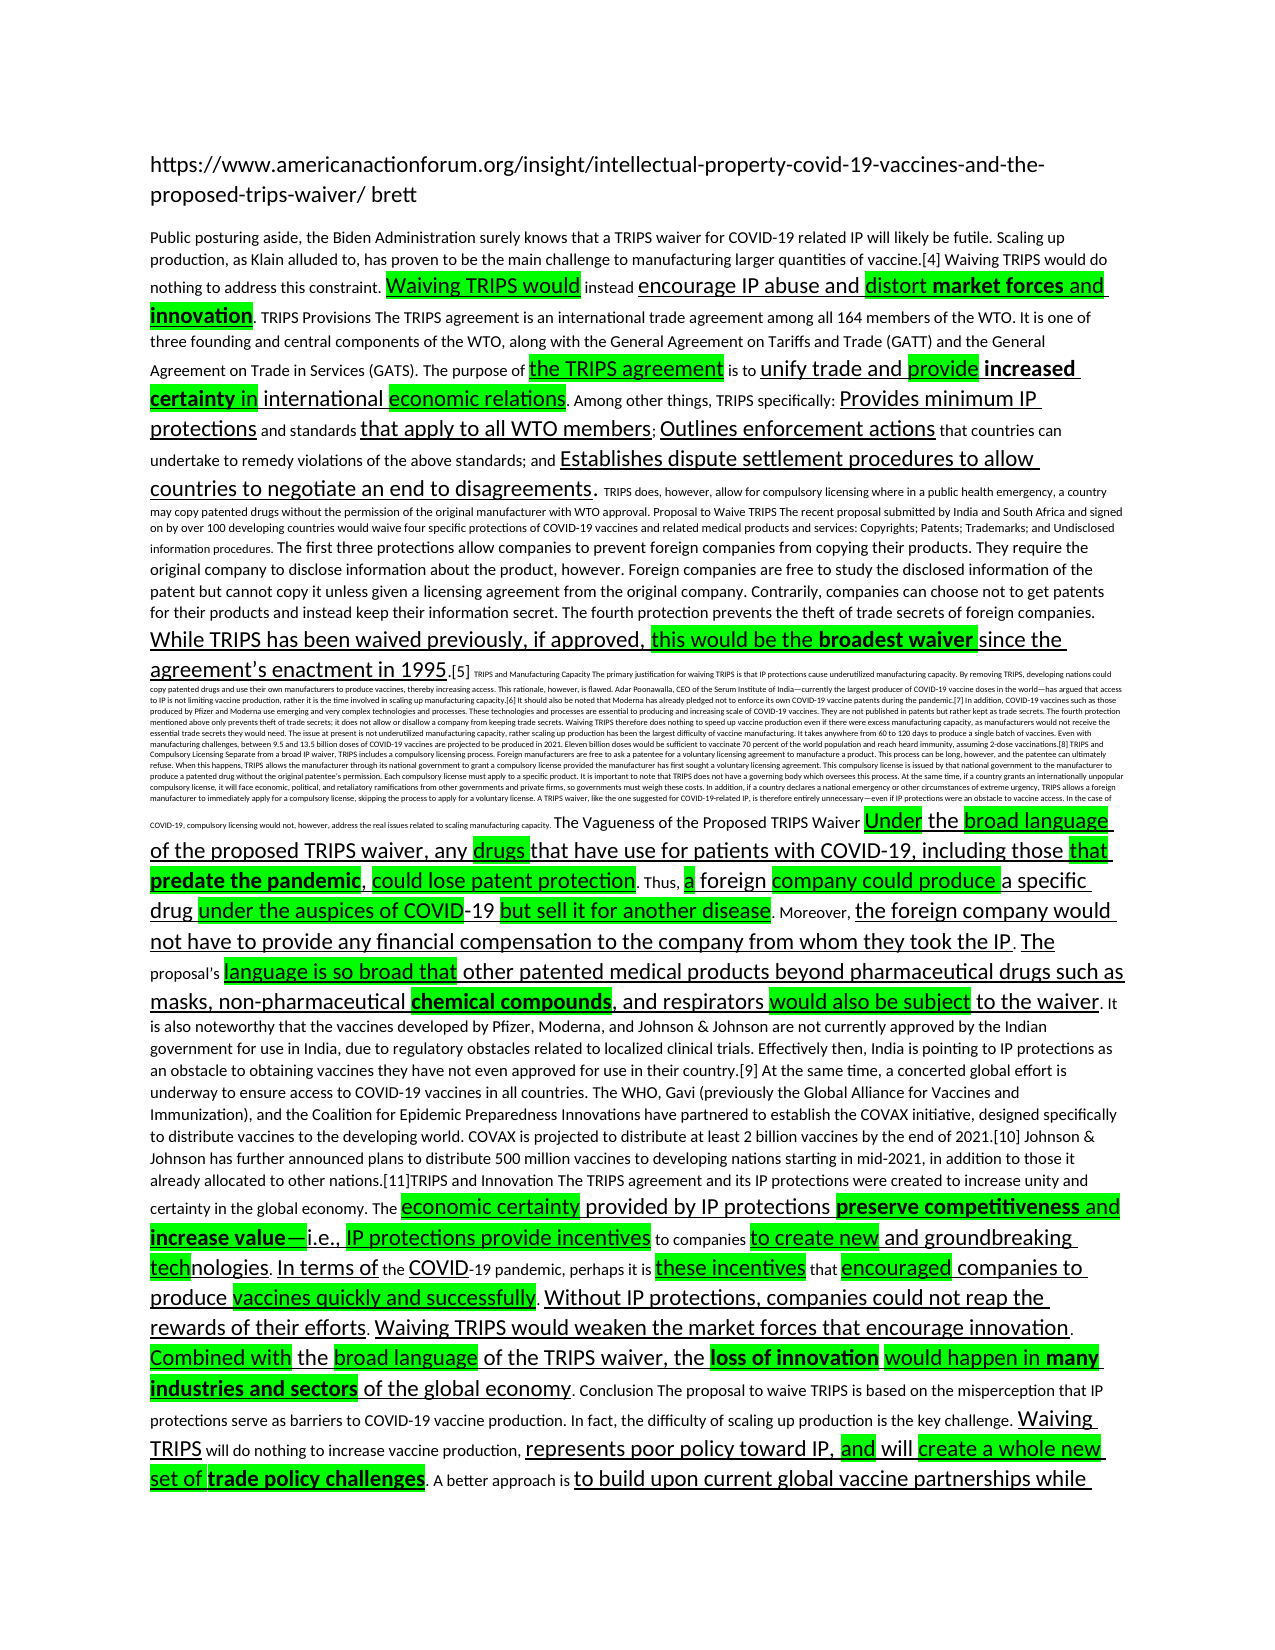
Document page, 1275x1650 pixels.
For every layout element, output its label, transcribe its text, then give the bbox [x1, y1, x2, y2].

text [150, 150, 1125, 208]
